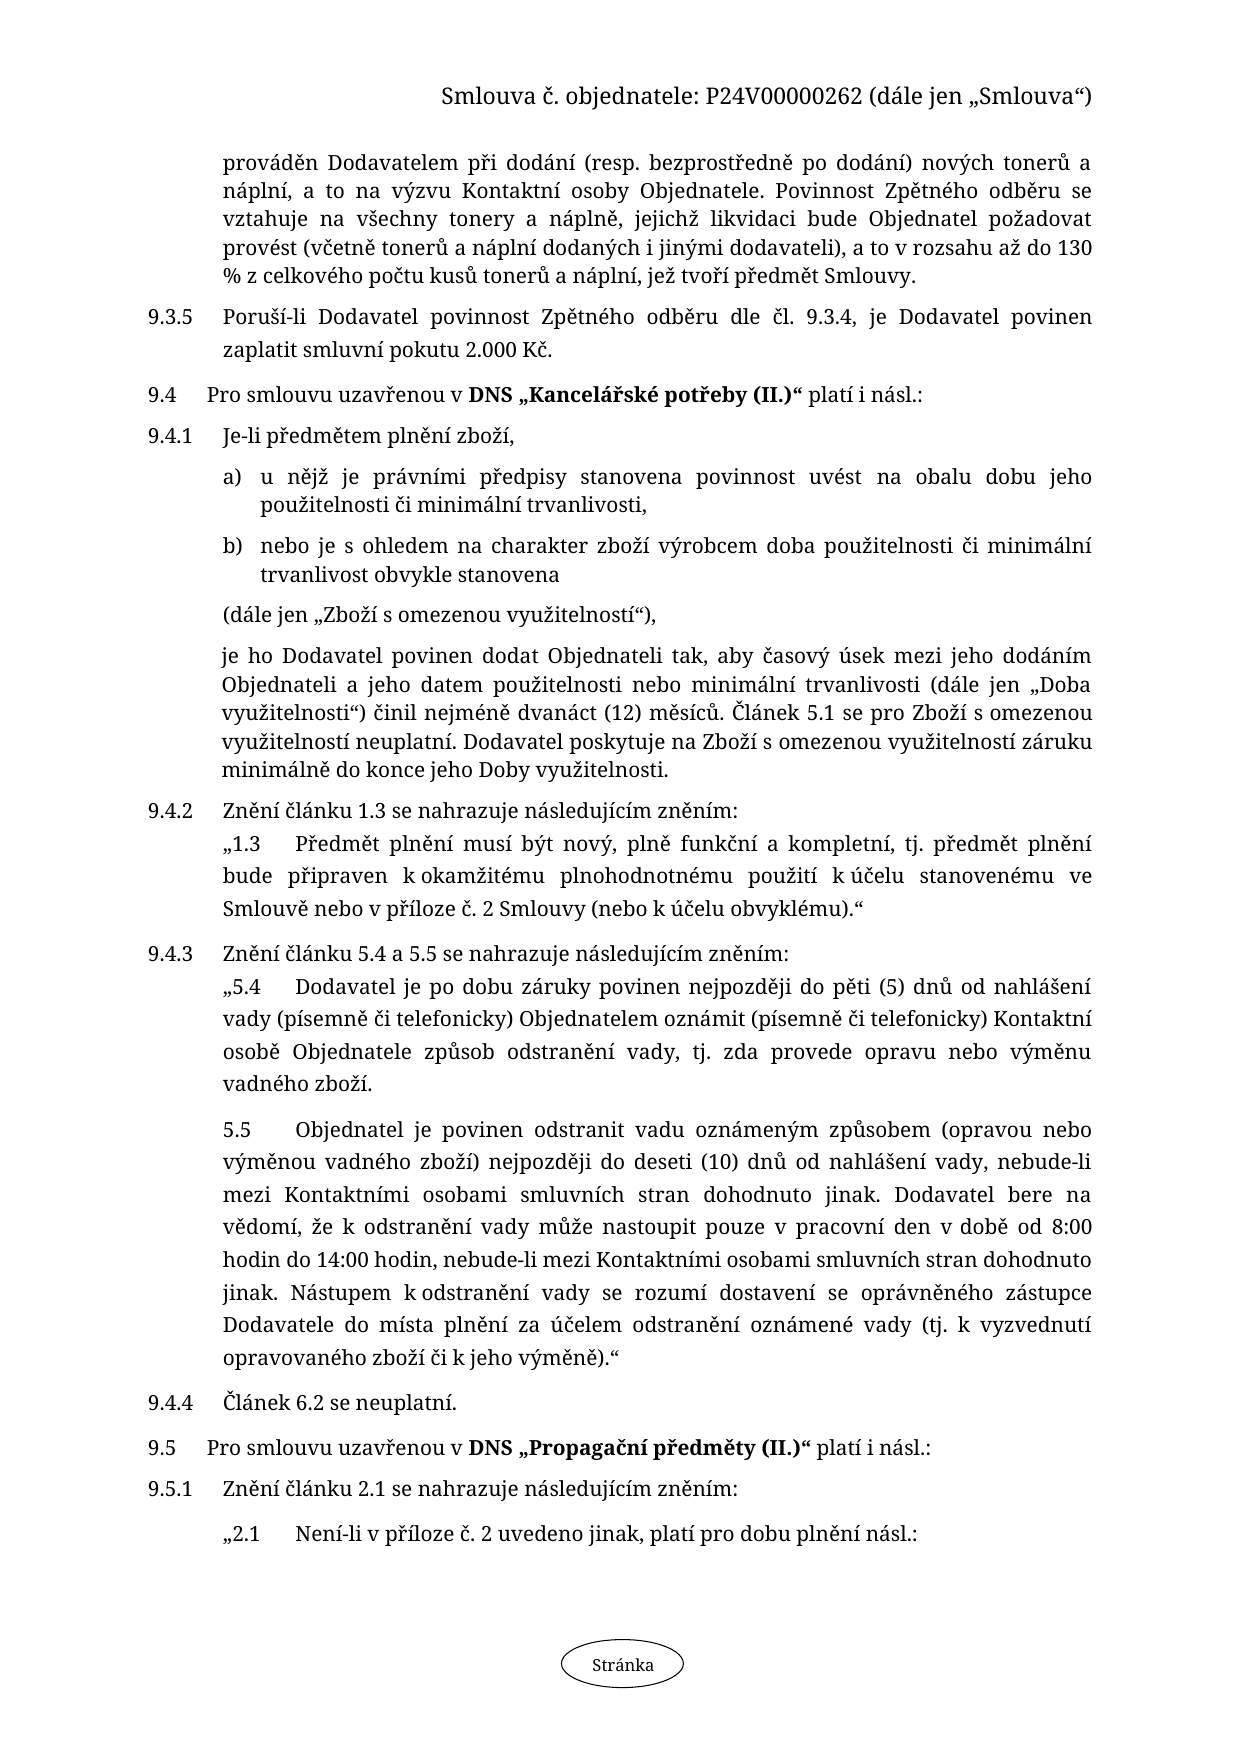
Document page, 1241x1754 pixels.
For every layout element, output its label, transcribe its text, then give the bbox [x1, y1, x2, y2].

list Znění článku 2.1 se nahrazuje následujícím zněním: [148, 1474, 1093, 1502]
list Pro smlouvu uzavřenou v DNS „Kancelářské potřeby (II.)“ platí i násl.: [148, 380, 1093, 408]
list Znění článku 5.4 a 5.5 se nahrazuje následujícím zněním: [148, 939, 1093, 968]
list Pro smlouvu uzavřenou v DNS „Propagační předměty (II.)“ platí i násl.: [148, 1433, 1093, 1462]
list Je-li předmětem plnění zboží, [148, 421, 1093, 449]
list „2.1 Není-li v příloze č. 2 uvedeno jinak, platí pro dobu plnění násl.: [223, 1519, 1093, 1548]
list nebo je s ohledem na charakter zboží výrobcem doba použitelnosti či minimální trvanlivost obvykle stanovena [223, 531, 1093, 588]
list u nějž je právními předpisy stanovena povinnost uvést na obalu dobu jeho použitelnosti či minimální trvanlivosti, [223, 462, 1093, 519]
list 5.5 Objednatel je povinen odstranit vadu oznámeným způsobem (opravou nebo výměnou vadného zboží) nejpozději do deseti (10) dnů od nahlášení vady, nebude-li mezi Kontaktními osobami smluvních stran dohodnuto jinak. Dodavatel bere na vědomí, že k odstranění vady může nastoupit pouze v pracovní den v době od 8:00 hodin do 14:00 hodin, nebude-li mezi Kontaktními osobami smluvních stran dohodnuto jinak. Nástupem k odstranění vady se rozumí dostavení se oprávněného zástupce Dodavatele do místa plnění za účelem odstranění oznámené vady (tj. k vyzvednutí opravovaného zboží či k jeho výměně).“ [223, 1115, 1093, 1371]
list Článek 6.2 se neuplatní. [148, 1388, 1093, 1416]
list Poruší-li Dodavatel povinnost Zpětného odběru dle čl. 9.3.4, je Dodavatel povinen zaplatit smluvní pokutu 2.000 Kč. [148, 302, 1093, 363]
list Znění článku 1.3 se nahrazuje následujícím zněním: [148, 796, 1093, 825]
list „1.3 Předmět plnění musí být nový, plně funkční a kompletní, tj. předmět plnění bude připraven k okamžitému plnohodnotnému použití k účelu stanovenému ve Smlouvě nebo v příloze č. 2 Smlouvy (nebo k účelu obvyklému).“ [223, 829, 1093, 922]
text (dále jen „Zboží s omezenou využitelností“), [223, 601, 1093, 629]
list „5.4 Dodavatel je po dobu záruky povinen nejpozději do pěti (5) dnů od nahlášení vady (písemně či telefonicky) Objednatelem oznámit (písemně či telefonicky) Kontaktní osobě Objednatele způsob odstranění vady, tj. zda provede opravu nebo výměnu vadného zboží. [223, 972, 1093, 1098]
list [148, 148, 1093, 290]
text je ho Dodavatel povinen dodat Objednateli tak, aby časový úsek mezi jeho dodáním Objednateli a jeho datem použitelnosti nebo minimální trvanlivosti (dále jen „Doba využitelnosti“) činil nejméně dvanáct (12) měsíců. Článek 5.1 se pro Zboží s omezenou využitelností neuplatní. Dodavatel poskytuje na Zboží s omezenou využitelností záruku minimálně do konce jeho Doby využitelnosti. [221, 642, 1093, 784]
